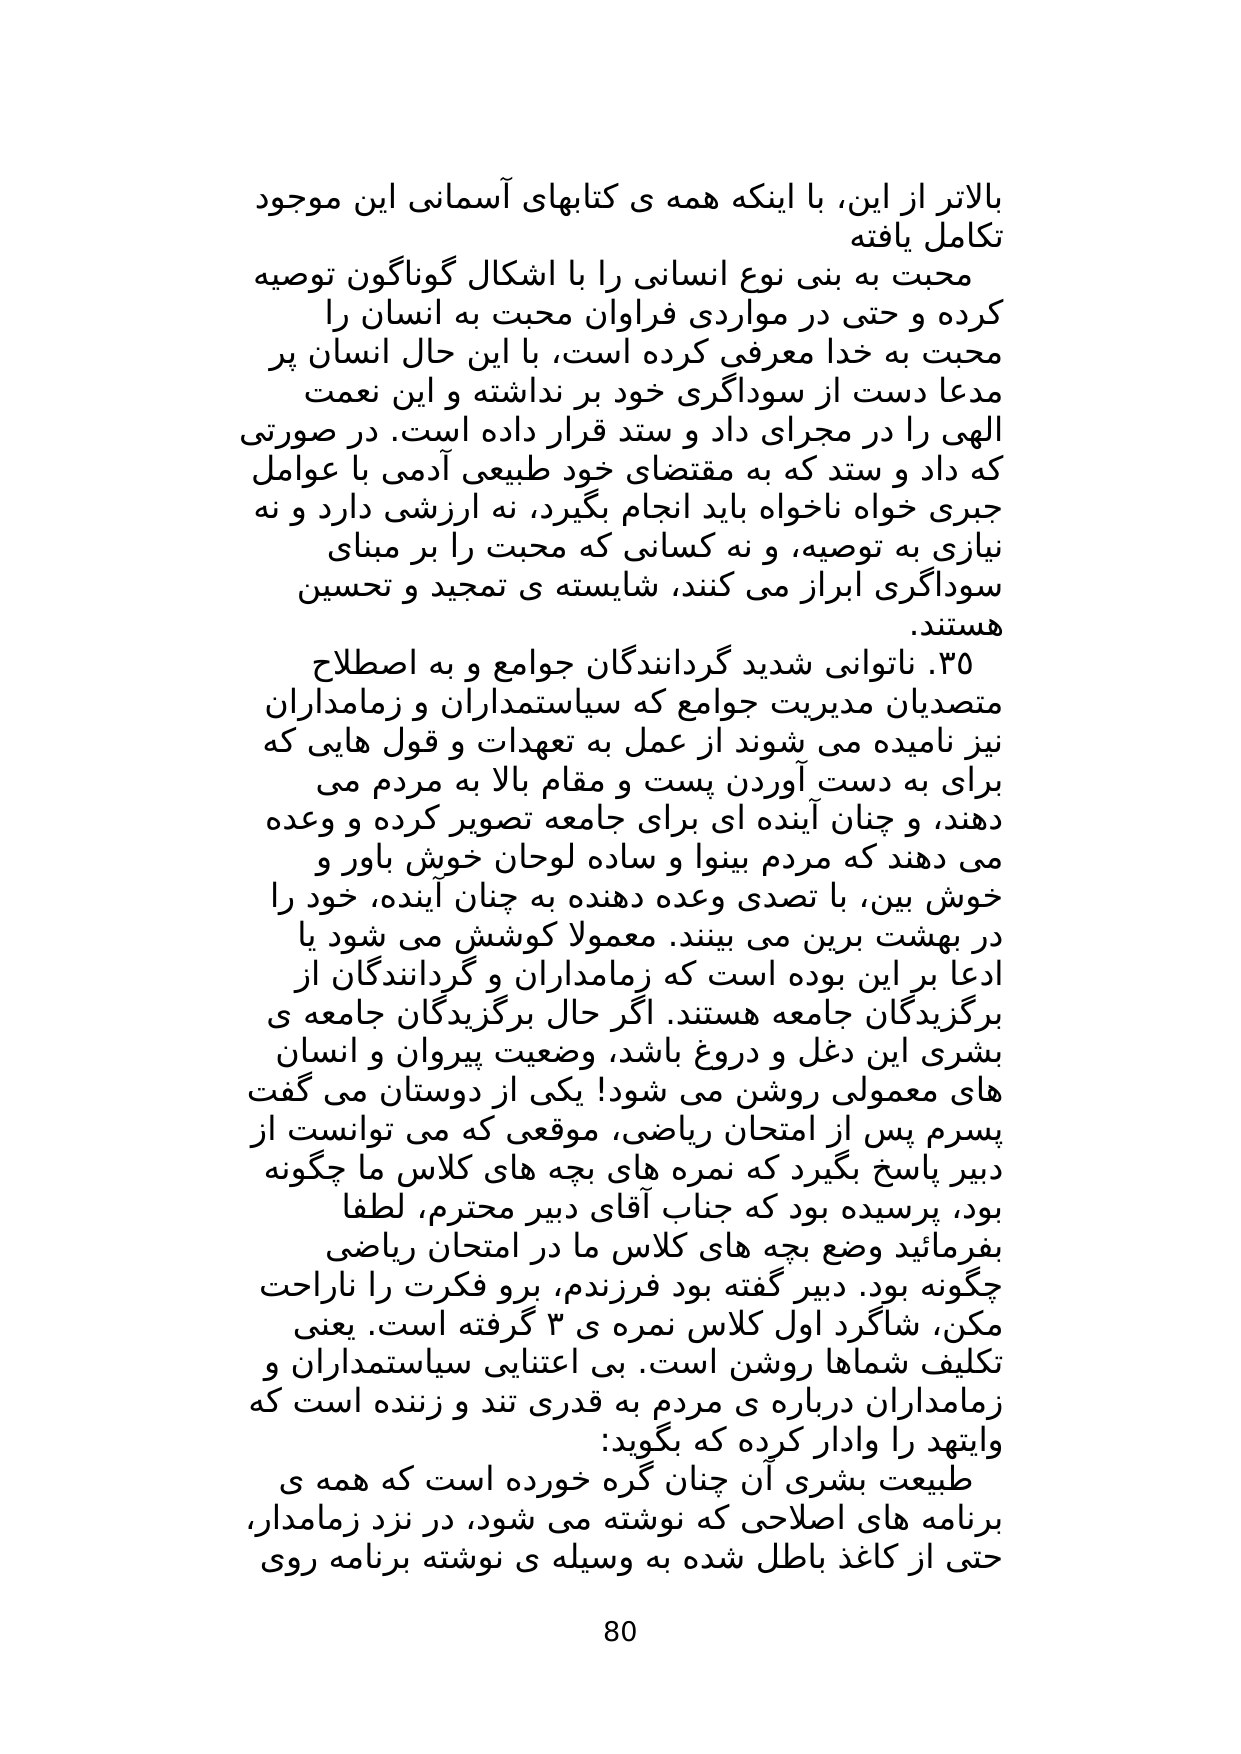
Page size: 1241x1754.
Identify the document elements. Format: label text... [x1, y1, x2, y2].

text ٣٥. ناتوانى شديد گردانندگان جوامع و به اصطلاح متصديان مديريت جوامع كه سياستمداران و زمامداران نيز ناميده مى شوند از عمل به تعهدات و قول هايى كه براى به دست آوردن پست و مقام بالا به مردم مى دهند، و چنان آينده اى براى جامعه تصوير كرده و وعده مى دهند كه مردم بينوا و ساده لوحان خوش باور و خوش بين، با تصدى وعده دهنده به چنان آينده، خود را در بهشت برين مى بينند. معمولا كوشش مى شود يا ادعا بر اين بوده است كه زمامداران و گردانندگان از برگزيدگان جامعه هستند. اگر حال برگزيدگان جامعه ى بشرى اين دغل و دروغ باشد، وضعيت پيروان و انسان هاى معمولى روشن مى شود! يكى از دوستان مى گفت پسرم پس از امتحان رياضى، موقعى كه مى توانست از دبير پاسخ بگيرد كه نمره هاى بچه هاى كلاس ما چگونه بود، پرسيده بود كه جناب آقاى دبير محترم، لطفا بفرمائيد وضع بچه هاى كلاس ما در امتحان رياضى چگونه بود. دبير گفته بود فرزندم، برو فكرت را ناراحت مكن، شاگرد اول كلاس نمره ى ٣ گرفته است. يعنى تكليف شماها روشن است. بى اعتنايى سياستمداران و زمامداران درباره ى مردم به قدرى تند و زننده است كه وايتهد را وادار كرده كه بگويد: [236, 643, 1004, 1459]
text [236, 177, 1004, 255]
text محبت به بنى نوع انسانى را با اشكال گوناگون توصيه كرده و حتى در مواردى فراوان محبت به انسان را محبت به خدا معرفى كرده است، با اين حال انسان پر مدعا دست از سوداگرى خود بر نداشته و اين نعمت الهى را در مجراى داد و ستد قرار داده است. در صورتى كه داد و ستد كه به مقتضاى خود طبيعى آدمى با عوامل جبرى خواه ناخواه بايد انجام بگيرد، نه ارزشى دارد و نه نيازى به توصيه، و نه كسانى كه محبت را بر مبناى سوداگرى ابراز مى كنند، شايسته ى تمجيد و تحسين هستند. [236, 255, 1004, 643]
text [236, 1459, 1004, 1576]
